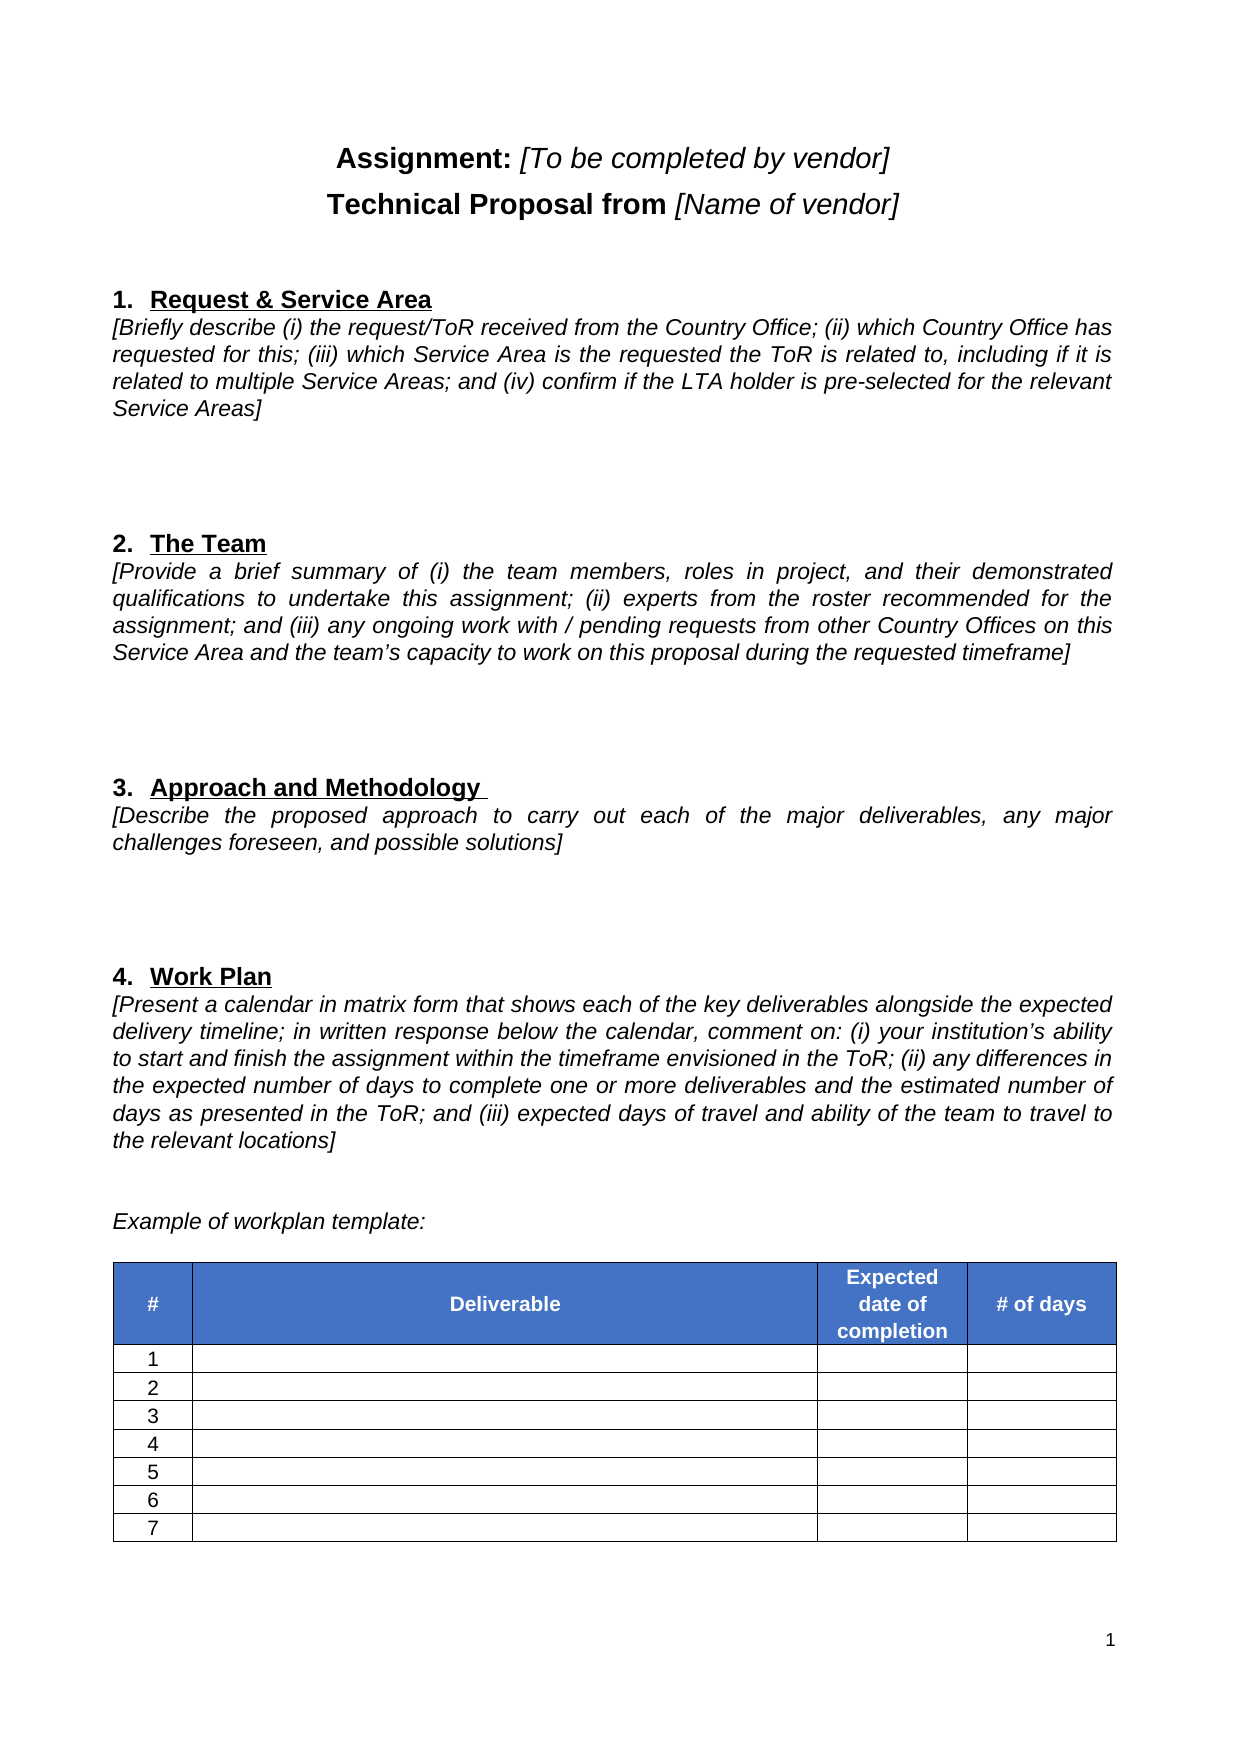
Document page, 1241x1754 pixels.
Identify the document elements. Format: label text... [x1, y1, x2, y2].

table_cell [193, 1514, 817, 1541]
table_cell 2 [114, 1373, 192, 1400]
table_cell 5 [114, 1458, 192, 1485]
table_cell [818, 1458, 967, 1485]
text Example of workplan template: [112, 1208, 1116, 1235]
list Request & Service Area [112, 287, 1116, 314]
table_cell [818, 1486, 967, 1513]
table_cell [818, 1345, 967, 1372]
table_cell [818, 1373, 967, 1400]
text [Briefly describe (i) the request/ToR received from the Country Office; (ii) which Country Office has requested for this; (iii) which Service Area is the requested the ToR is related to, including if it is related to multiple Service Areas; and (iv) confirm if the LTA holder is pre-selected for the relevant Service Areas] [112, 314, 1116, 422]
list Work Plan [112, 964, 1116, 991]
table_cell [818, 1430, 967, 1457]
list The Team [112, 531, 1116, 558]
table_header Expected date of completion [818, 1263, 967, 1344]
table_header # [114, 1263, 192, 1344]
list Approach and Methodology [112, 774, 1116, 801]
text [Present a calendar in matrix form that shows each of the key deliverables alongside the expected delivery timeline; in written response below the calendar, comment on: (i) your institution’s ability to start and finish the assignment within the timeframe envisioned in the ToR; (ii) any differences in the expected number of days to complete one or more deliverables and the estimated number of days as presented in the ToR; and (iii) expected days of travel and ability of the team to travel to the relevant locations] [112, 991, 1116, 1153]
text Assignment: [To be completed by vendor] [112, 141, 1116, 174]
table_cell [968, 1486, 1116, 1513]
table_cell [968, 1373, 1116, 1400]
table_cell [968, 1430, 1116, 1457]
table_cell [193, 1486, 817, 1513]
table_cell [968, 1345, 1116, 1372]
table_cell [818, 1401, 967, 1428]
table_cell [968, 1514, 1116, 1541]
table_cell 6 [114, 1486, 192, 1513]
table_cell [193, 1401, 817, 1428]
table_cell [193, 1458, 817, 1485]
text [Describe the proposed approach to carry out each of the major deliverables, any major challenges foreseen, and possible solutions] [112, 801, 1116, 856]
table_header # of days [968, 1263, 1116, 1344]
table_cell [193, 1373, 817, 1400]
text [Provide a brief summary of (i) the team members, roles in project, and their demonstrated qualifications to undertake this assignment; (ii) experts from the roster recommended for the assignment; and (iii) any ongoing work with / pending requests from other Country Offices on this Service Area and the team’s capacity to work on this proposal during the requested timeframe] [112, 558, 1116, 666]
table_cell [968, 1458, 1116, 1485]
table_cell [193, 1430, 817, 1457]
table_cell 7 [114, 1514, 192, 1541]
table_cell [968, 1401, 1116, 1428]
text Technical Proposal from [Name of vendor] [112, 187, 1116, 220]
table_cell 3 [114, 1401, 192, 1428]
table_cell 4 [114, 1430, 192, 1457]
table_header Deliverable [193, 1263, 817, 1344]
table_cell [193, 1345, 817, 1372]
table_cell 1 [114, 1345, 192, 1372]
table_cell [818, 1514, 967, 1541]
